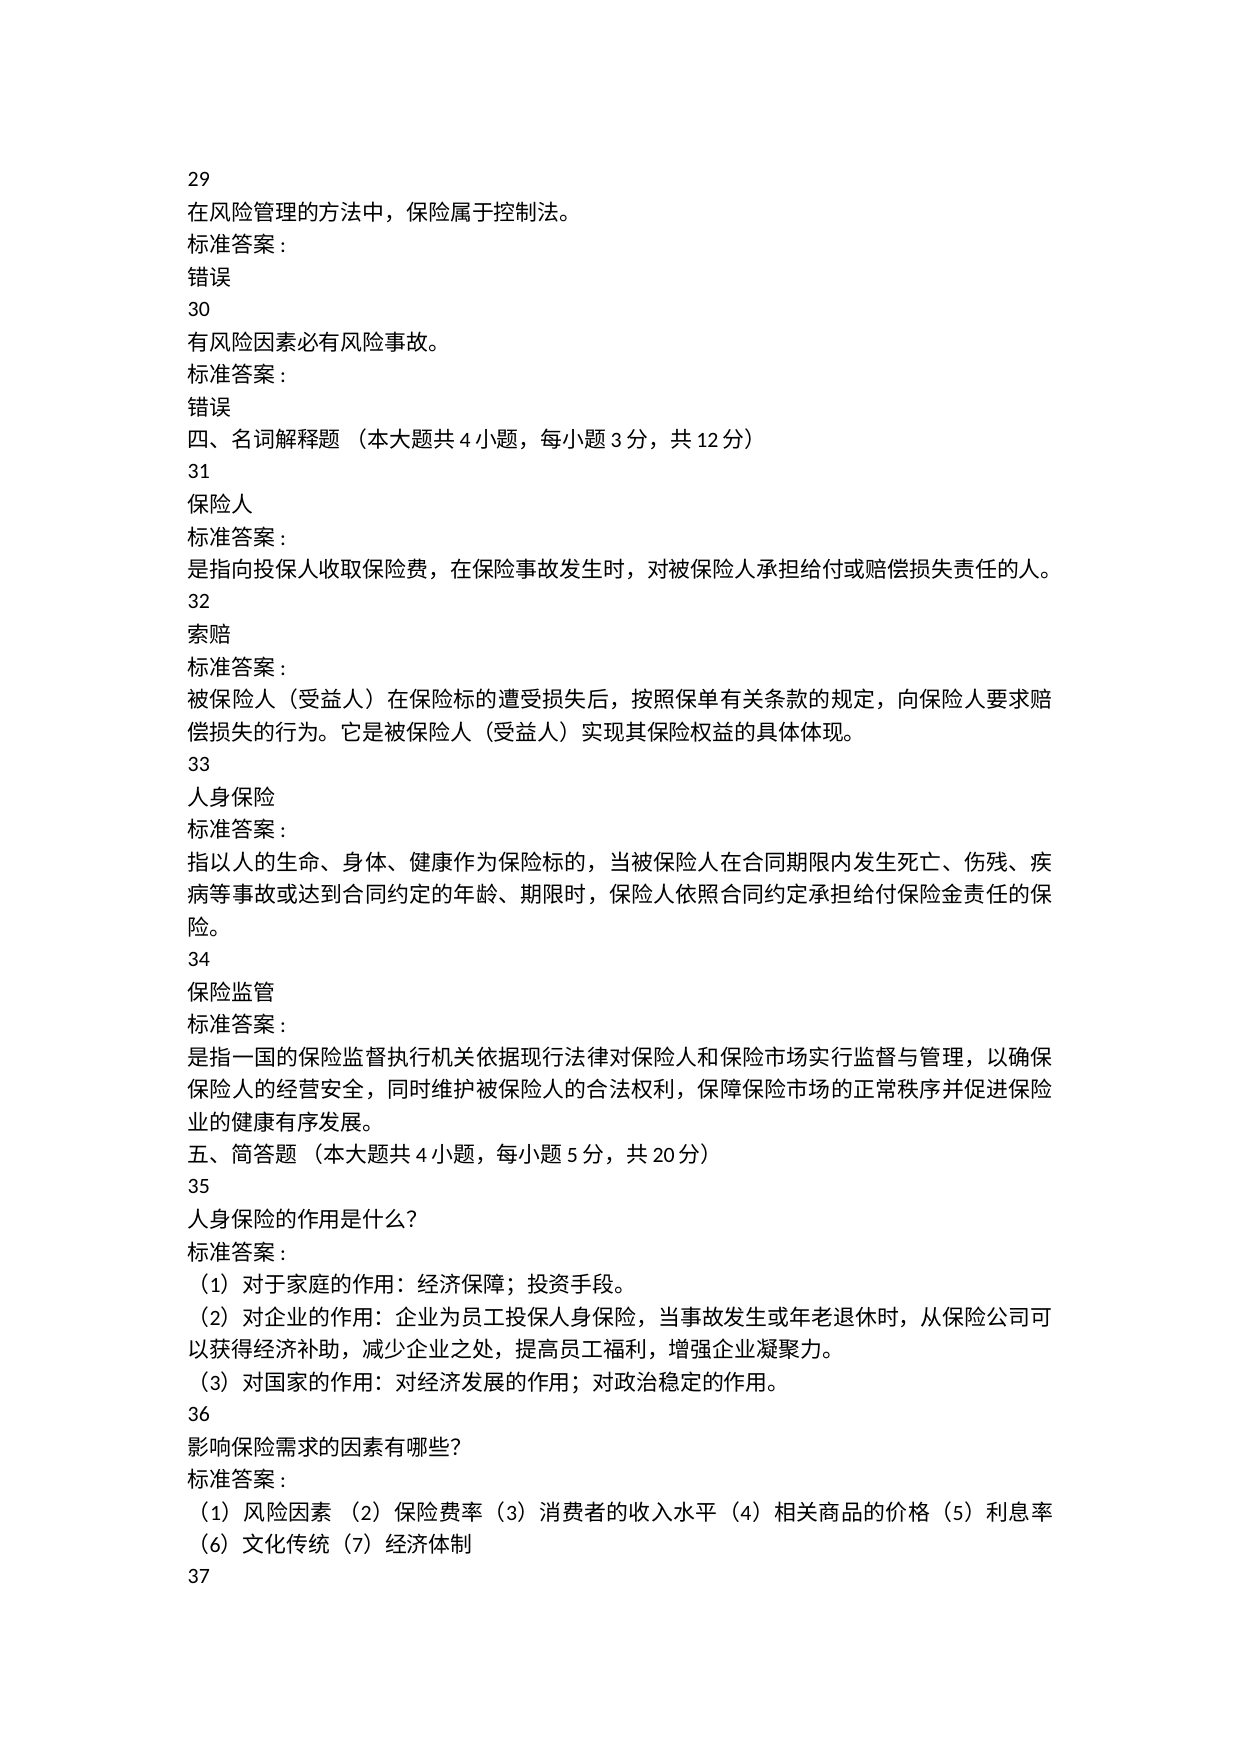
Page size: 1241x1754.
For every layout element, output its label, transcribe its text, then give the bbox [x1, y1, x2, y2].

text 标准答案 : [187, 1007, 1053, 1039]
text 37 [187, 1559, 1053, 1592]
text 影响保险需求的因素有哪些？ [187, 1429, 1053, 1462]
text 标准答案 : [187, 227, 1053, 259]
text 保险监管 [187, 974, 1053, 1007]
text 五、简答题 （本大题共4小题，每小题5分，共20分） [187, 1137, 1053, 1169]
text （3）对国家的作用：对经济发展的作用；对政治稳定的作用。 [187, 1364, 1053, 1397]
text 人身保险 [187, 779, 1053, 812]
text 标准答案 : [187, 519, 1053, 552]
text 29 [187, 162, 1053, 194]
text 是指向投保人收取保险费，在保险事故发生时，对被保险人承担给付或赔偿损失责任的人。 [187, 552, 1053, 584]
text 保险人 [187, 487, 1053, 519]
text 四、名词解释题 （本大题共4小题，每小题3分，共12分） [187, 422, 1053, 454]
text 31 [187, 454, 1053, 487]
text 32 [187, 584, 1053, 617]
text 标准答案 : [187, 1234, 1053, 1267]
text 错误 [187, 389, 1053, 422]
text 33 [187, 747, 1053, 779]
text （1）对于家庭的作用：经济保障；投资手段。 [187, 1267, 1053, 1299]
text 错误 [187, 259, 1053, 292]
text 是指一国的保险监督执行机关依据现行法律对保险人和保险市场实行监督与管理，以确保保险人的经营安全，同时维护被保险人的合法权利，保障保险市场的正常秩序并促进保险业的健康有序发展。 [187, 1039, 1053, 1137]
text 标准答案 : [187, 812, 1053, 844]
text 35 [187, 1169, 1053, 1202]
text 标准答案 : [187, 1462, 1053, 1494]
text （2）对企业的作用：企业为员工投保人身保险，当事故发生或年老退休时，从保险公司可以获得经济补助，减少企业之处，提高员工福利，增强企业凝聚力。 [187, 1299, 1053, 1364]
text 标准答案 : [187, 649, 1053, 682]
text 索赔 [187, 617, 1053, 649]
text （1）风险因素 （2）保险费率（3）消费者的收入水平（4）相关商品的价格（5）利息率 （6）文化传统（7）经济体制 [187, 1494, 1053, 1559]
text 在风险管理的方法中，保险属于控制法。 [187, 194, 1053, 227]
text 有风险因素必有风险事故。 [187, 324, 1053, 357]
text 人身保险的作用是什么？ [187, 1202, 1053, 1234]
text 被保险人（受益人）在保险标的遭受损失后，按照保单有关条款的规定，向保险人要求赔偿损失的行为。它是被保险人（受益人）实现其保险权益的具体体现。 [187, 682, 1053, 747]
text 30 [187, 292, 1053, 324]
text 36 [187, 1397, 1053, 1429]
text 标准答案 : [187, 357, 1053, 389]
text 指以人的生命、身体、健康作为保险标的，当被保险人在合同期限内发生死亡、伤残、疾病等事故或达到合同约定的年龄、期限时，保险人依照合同约定承担给付保险金责任的保险。 [187, 844, 1053, 942]
text 34 [187, 942, 1053, 974]
